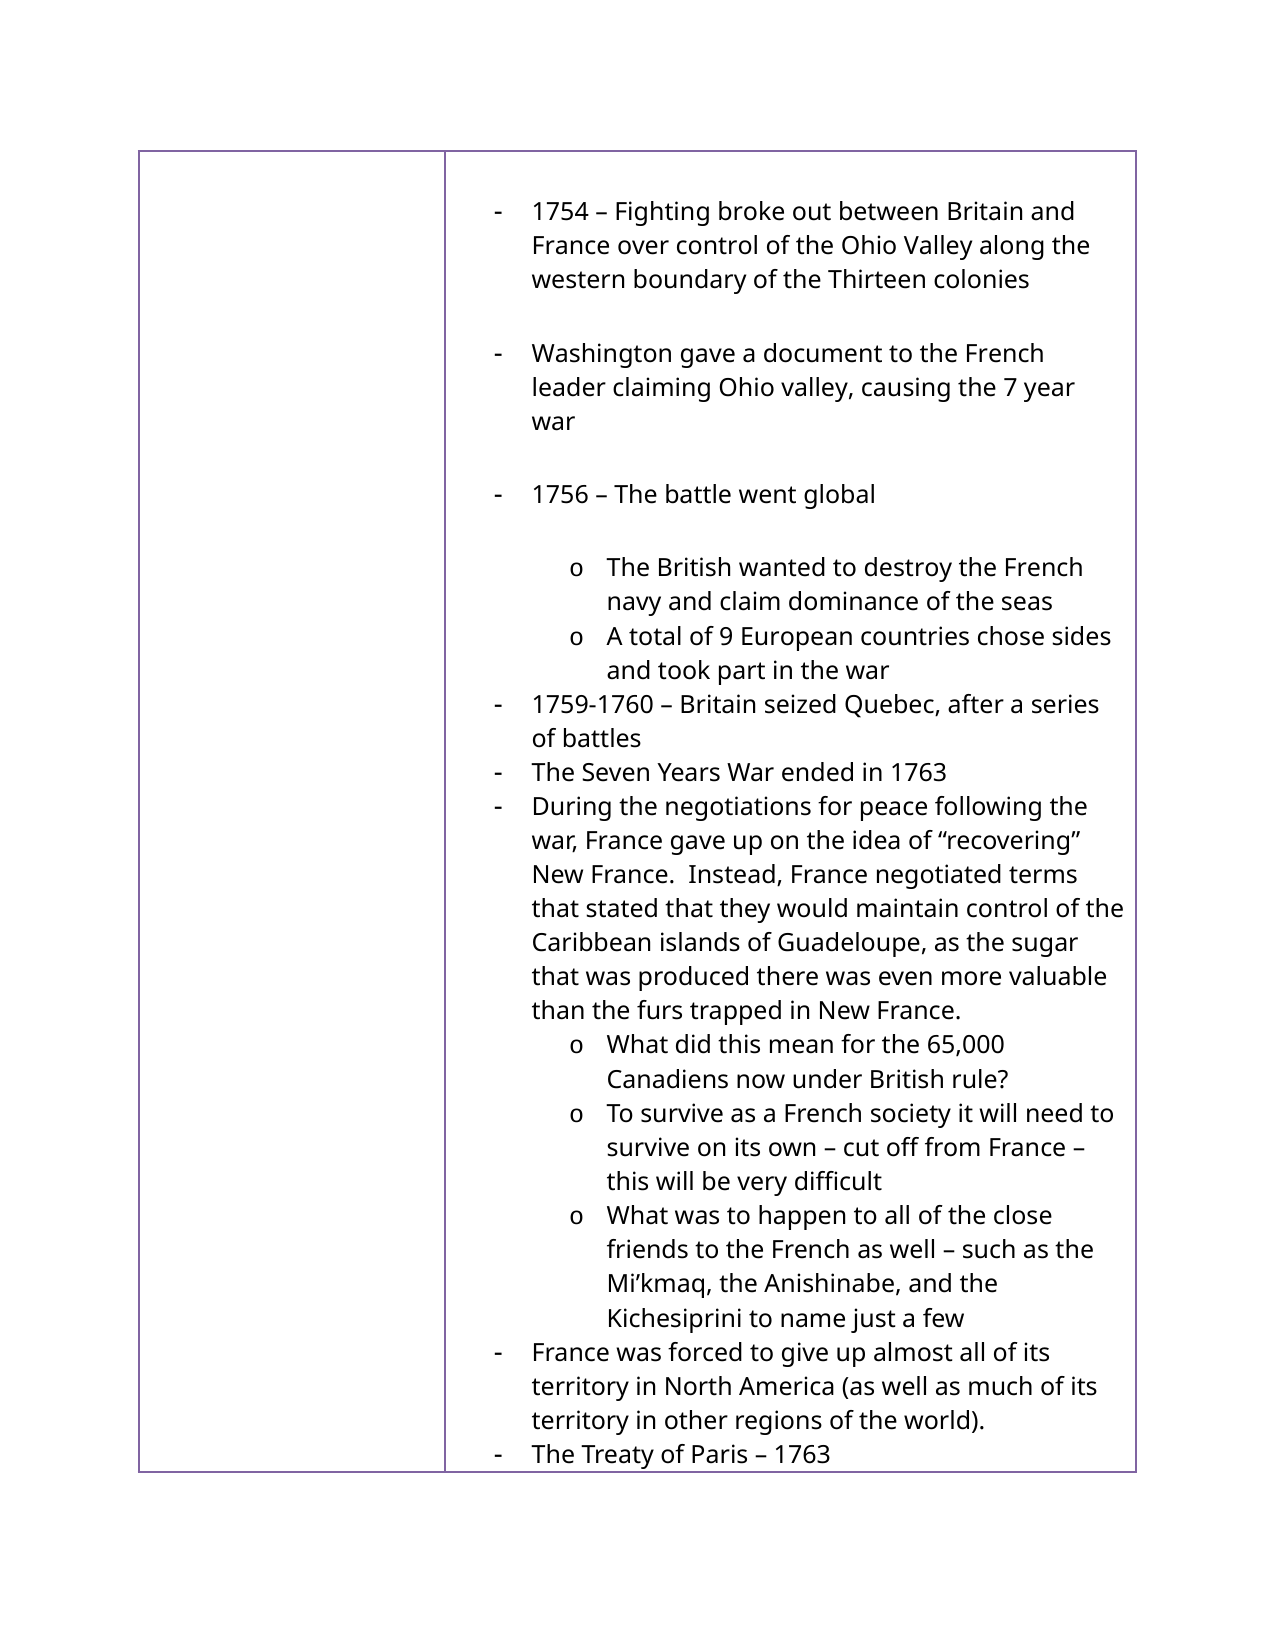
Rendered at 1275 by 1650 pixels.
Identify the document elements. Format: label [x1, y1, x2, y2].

table_cell [446, 152, 1135, 1471]
table_cell [140, 152, 444, 1471]
